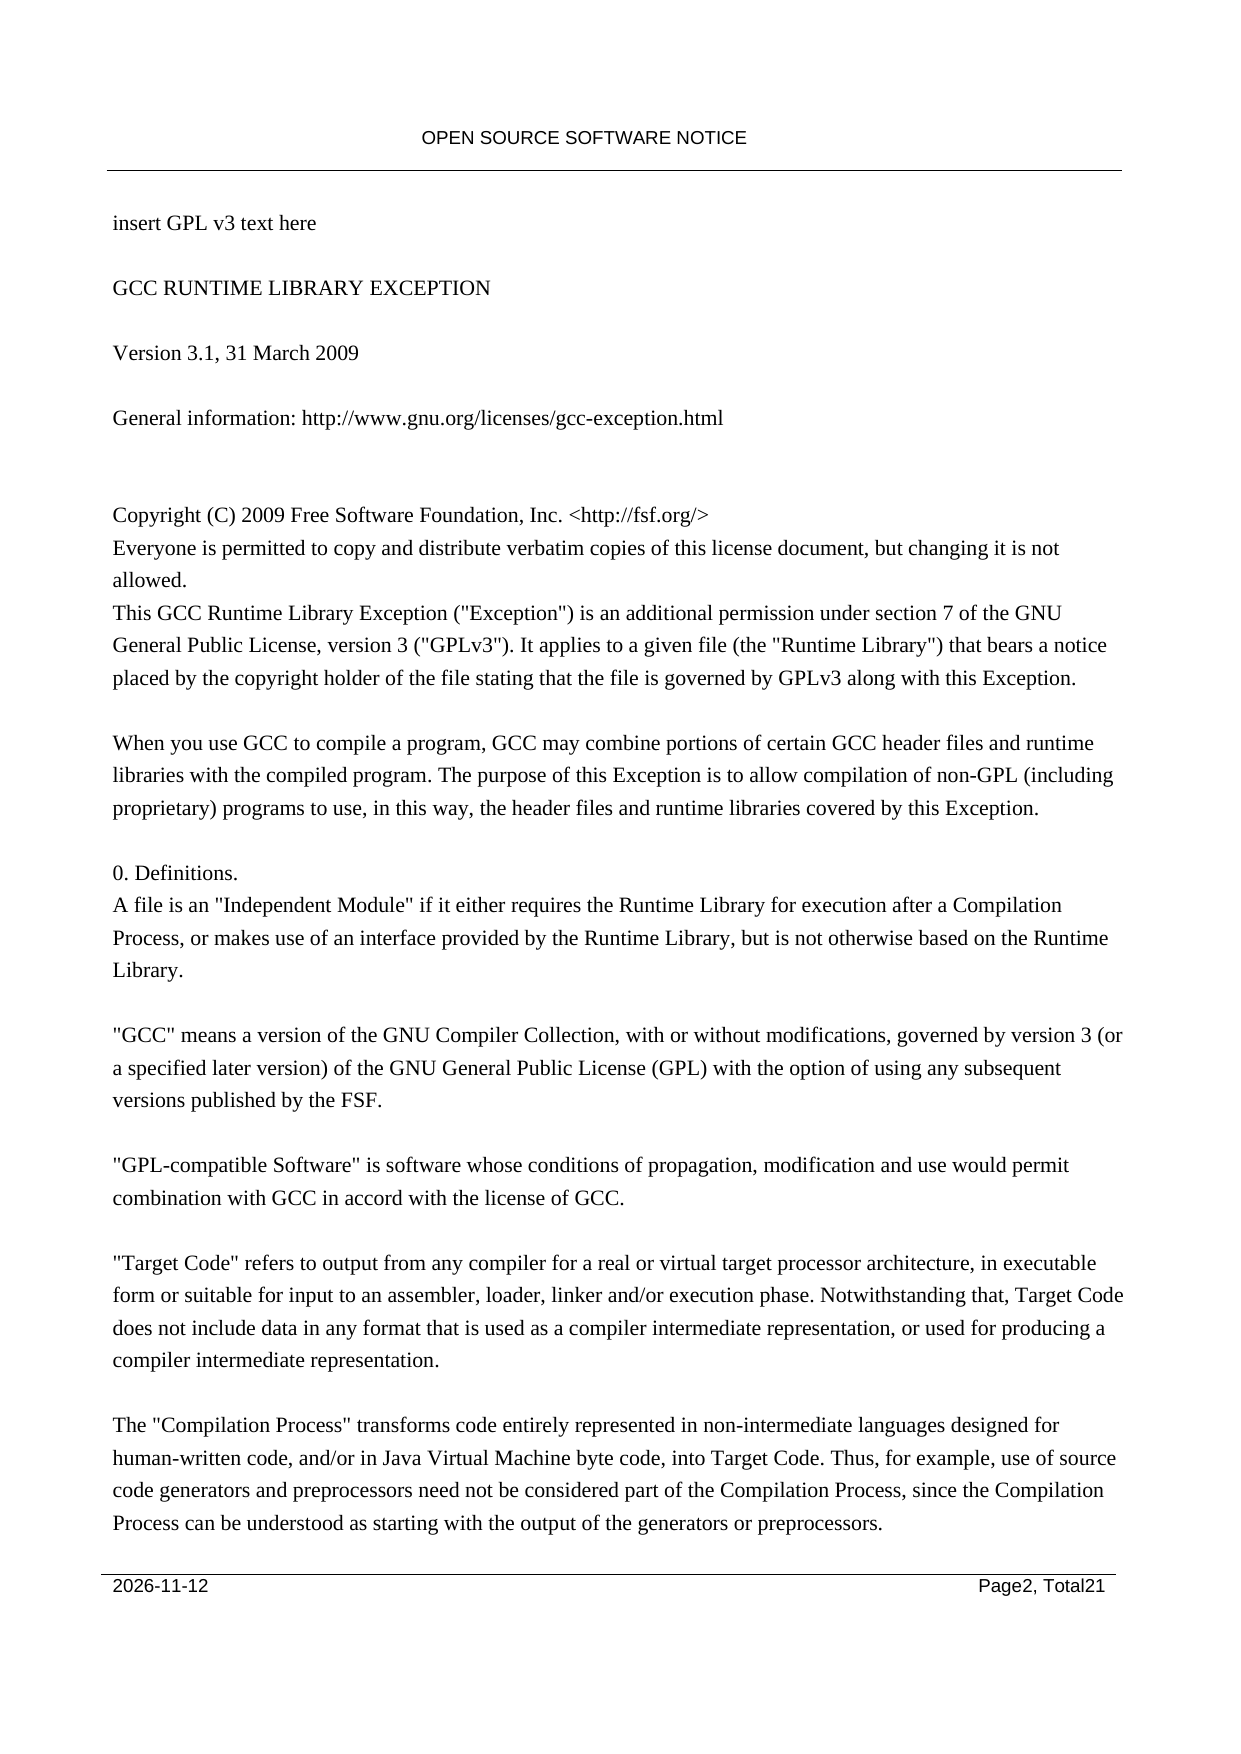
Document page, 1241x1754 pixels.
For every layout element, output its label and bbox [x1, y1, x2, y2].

text [112, 206, 1128, 1539]
